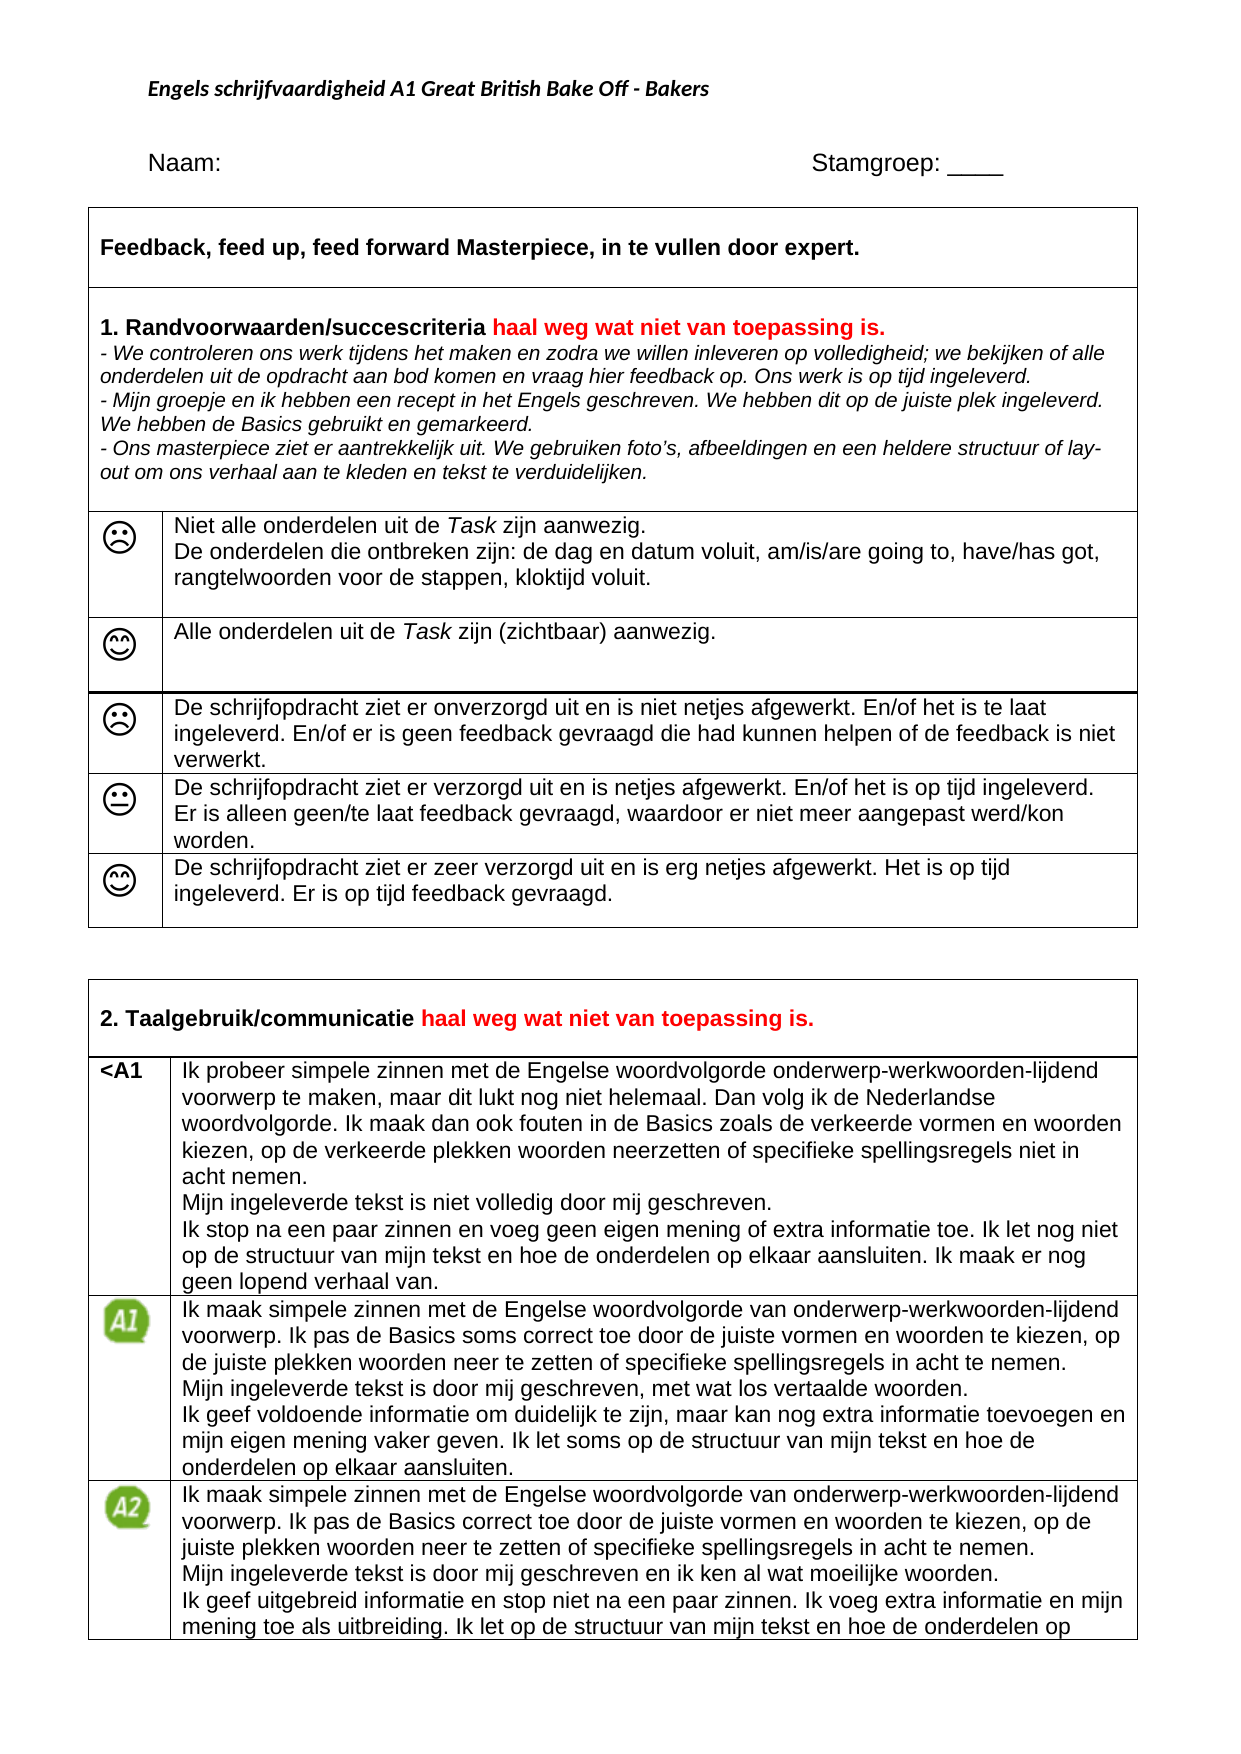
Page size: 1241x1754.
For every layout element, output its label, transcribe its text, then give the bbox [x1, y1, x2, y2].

table_cell Alle onderdelen uit de Task zijn (zichtbaar) aanwezig. [163, 618, 1137, 691]
table_cell 😊 [89, 854, 162, 927]
table_cell Niet alle onderdelen uit de Task zijn aanwezig. De onderdelen die ontbreken zijn: de dag en datum voluit, am/is/are going to, have/has got, rangtelwoorden voor de stappen, kloktijd voluit. [163, 512, 1137, 617]
table_cell 😊 [89, 618, 162, 691]
table_cell [89, 1481, 170, 1639]
table_cell [89, 1296, 170, 1480]
table_cell De schrijfopdracht ziet er onverzorgd uit en is niet netjes afgewerkt. En/of het is te laat ingeleverd. En/of er is geen feedback gevraagd die had kunnen helpen of de feedback is niet verwerkt. [163, 694, 1137, 773]
table_cell Ik maak simpele zinnen met de Engelse woordvolgorde van onderwerp-werkwoorden-lijdend voorwerp. Ik pas de Basics soms correct toe door de juiste vormen en woorden te kiezen, op de juiste plekken woorden neer te zetten of specifieke spellingsregels in acht te nemen. Mijn ingeleverde tekst is door mij geschreven, met wat los vertaalde woorden. Ik geef voldoende informatie om duidelijk te zijn, maar kan nog extra informatie toevoegen en mijn eigen mening vaker geven. Ik let soms op de structuur van mijn tekst en hoe de onderdelen op elkaar aansluiten. [171, 1296, 1137, 1480]
table_cell ☹ [89, 694, 162, 773]
table_header 2. Taalgebruik/communicatie haal weg wat niet van toepassing is. [89, 980, 1137, 1056]
table_cell 😐 [89, 774, 162, 853]
table_cell 1. Randvoorwaarden/succescriteria haal weg wat niet van toepassing is. - We controleren ons werk tijdens het maken en zodra we willen inleveren op volledigheid; we bekijken of alle onderdelen uit de opdracht aan bod komen en vraag hier feedback op. Ons werk is op tijd ingeleverd. - Mijn groepje en ik hebben een recept in het Engels geschreven. We hebben dit op de juiste plek ingeleverd. We hebben de Basics gebruikt en gemarkeerd. - Ons masterpiece ziet er aantrekkelijk uit. We gebruiken foto’s, afbeeldingen en een heldere structuur of lay-out om ons verhaal aan te kleden en tekst te verduidelijken. [89, 288, 1137, 511]
table_header Feedback, feed up, feed forward Masterpiece, in te vullen door expert. [89, 208, 1137, 287]
picture [99, 1481, 159, 1535]
table_cell ☹ [89, 512, 162, 617]
picture [99, 1295, 158, 1350]
table_cell Ik probeer simpele zinnen met de Engelse woordvolgorde onderwerp-werkwoorden-lijdend voorwerp te maken, maar dit lukt nog niet helemaal. Dan volg ik de Nederlandse woordvolgorde. Ik maak dan ook fouten in de Basics zoals de verkeerde vormen en woorden kiezen, op de verkeerde plekken woorden neerzetten of specifieke spellingsregels niet in acht nemen. Mijn ingeleverde tekst is niet volledig door mij geschreven. Ik stop na een paar zinnen en voeg geen eigen mening of extra informatie toe. Ik let nog niet op de structuur van mijn tekst en hoe de onderdelen op elkaar aansluiten. Ik maak er nog geen lopend verhaal van. [171, 1058, 1137, 1295]
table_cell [171, 1481, 1137, 1639]
table_cell De schrijfopdracht ziet er zeer verzorgd uit en is erg netjes afgewerkt. Het is op tijd ingeleverd. Er is op tijd feedback gevraagd. [163, 854, 1137, 927]
table_cell De schrijfopdracht ziet er verzorgd uit en is netjes afgewerkt. En/of het is op tijd ingeleverd. Er is alleen geen/te laat feedback gevraagd, waardoor er niet meer aangepast werd/kon worden. [163, 774, 1137, 853]
text Naam: Stamgroep: ____ [148, 148, 1093, 176]
table_cell <A1 [89, 1058, 170, 1295]
